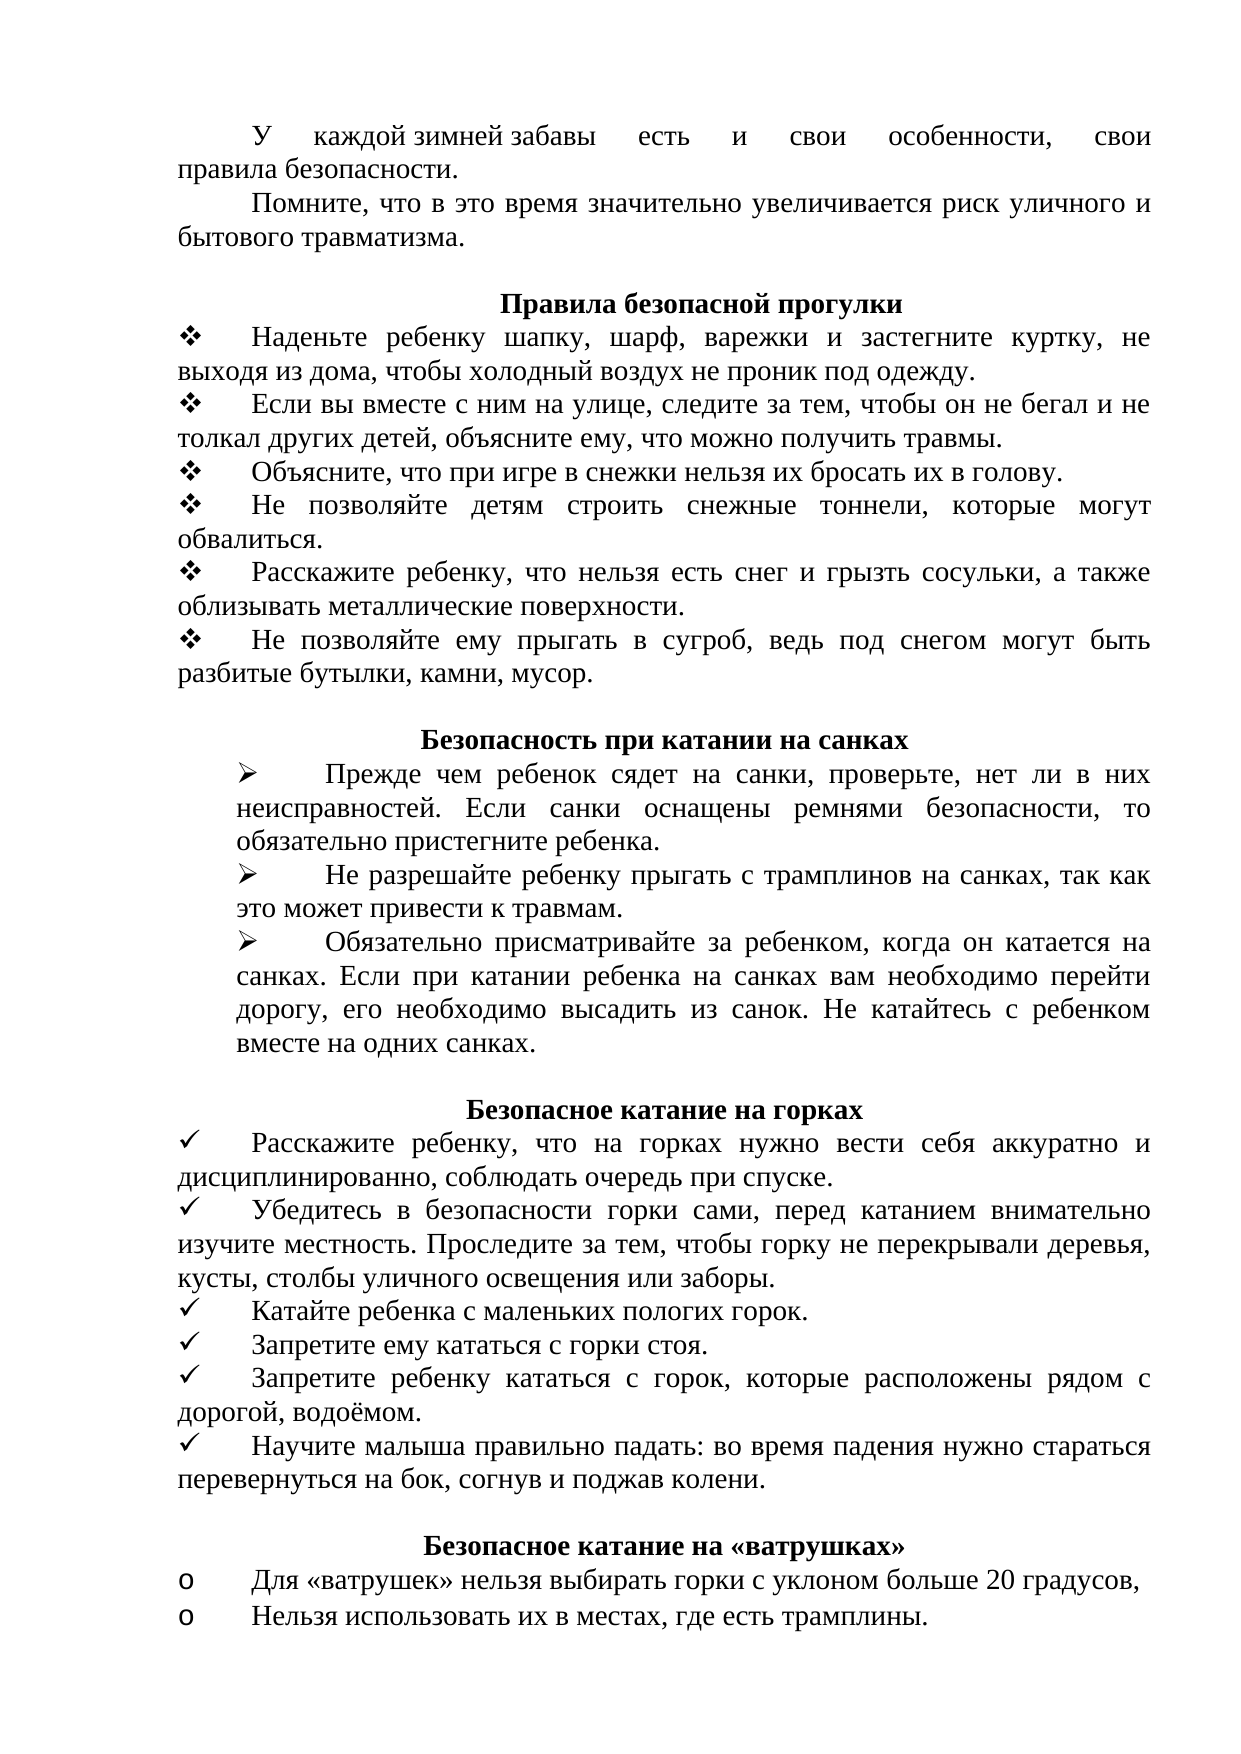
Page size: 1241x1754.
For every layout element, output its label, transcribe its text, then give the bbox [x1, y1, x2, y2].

list Запретите ребенку кататься с горок, которые расположены рядом с дорогой, водоёмом. [177, 1361, 1152, 1428]
text Безопасное катание на горках [177, 1092, 1152, 1125]
list Научите малыша правильно падать: во время падения нужно стараться перевернуться на бок, согнув и поджав колени. [177, 1428, 1152, 1495]
list Не разрешайте ребенку прыгать с трамплинов на санках, так как это может привести к травмам. [236, 857, 1152, 924]
list Наденьте ребенку шапку, шарф, варежки и застегните куртку, не выходя из дома, чтобы холодный воздух не проник под одежду. [177, 319, 1152, 387]
text Безопасность при катании на санках [177, 722, 1152, 756]
list Если вы вместе с ним на улице, следите за тем, чтобы он не бегал и не толкал других детей, объясните ему, что можно получить травмы. [177, 387, 1152, 454]
text Правила безопасной прогулки [177, 286, 1152, 319]
list Расскажите ребенку, что на горках нужно вести себя аккуратно и дисциплинированно, соблюдать очередь при спуске. [177, 1125, 1152, 1192]
list Не позволяйте детям строить снежные тоннели, которые могут обвалиться. [177, 487, 1152, 554]
list Убедитесь в безопасности горки сами, перед катанием внимательно изучите местность. Проследите за тем, чтобы горку не перекрывали деревья, кусты, столбы уличного освещения или заборы. [177, 1192, 1152, 1293]
text У каждой зимней забавы есть и свои особенности, свои правила безопасности. [177, 118, 1152, 185]
list Нельзя использовать их в местах, где есть трамплины. [177, 1598, 1152, 1634]
list Объясните, что при игре в снежки нельзя их бросать их в голову. [177, 454, 1152, 487]
list Катайте ребенка с маленьких пологих горок. [177, 1293, 1152, 1327]
text Помните, что в это время значительно увеличивается риск уличного и бытового травматизма. [177, 185, 1152, 252]
list Для «ватрушек» нельзя выбирать горки с уклоном больше 20 градусов, [177, 1562, 1152, 1598]
list Расскажите ребенку, что нельзя есть снег и грызть сосульки, а также облизывать металлические поверхности. [177, 554, 1152, 622]
list Запретите ему кататься с горки стоя. [177, 1327, 1152, 1361]
list Обязательно присматривайте за ребенком, когда он катается на санках. Если при катании ребенка на санках вам необходимо перейти дорогу, его необходимо высадить из санок. Не катайтесь с ребенком вместе на одних санках. [236, 924, 1152, 1058]
text Безопасное катание на «ватрушках» [177, 1528, 1152, 1562]
list Не позволяйте ему прыгать в сугроб, ведь под снегом могут быть разбитые бутылки, камни, мусор. [177, 622, 1152, 689]
list Прежде чем ребенок сядет на санки, проверьте, нет ли в них неисправностей. Если санки оснащены ремнями безопасности, то обязательно пристегните ребенка. [236, 756, 1152, 857]
